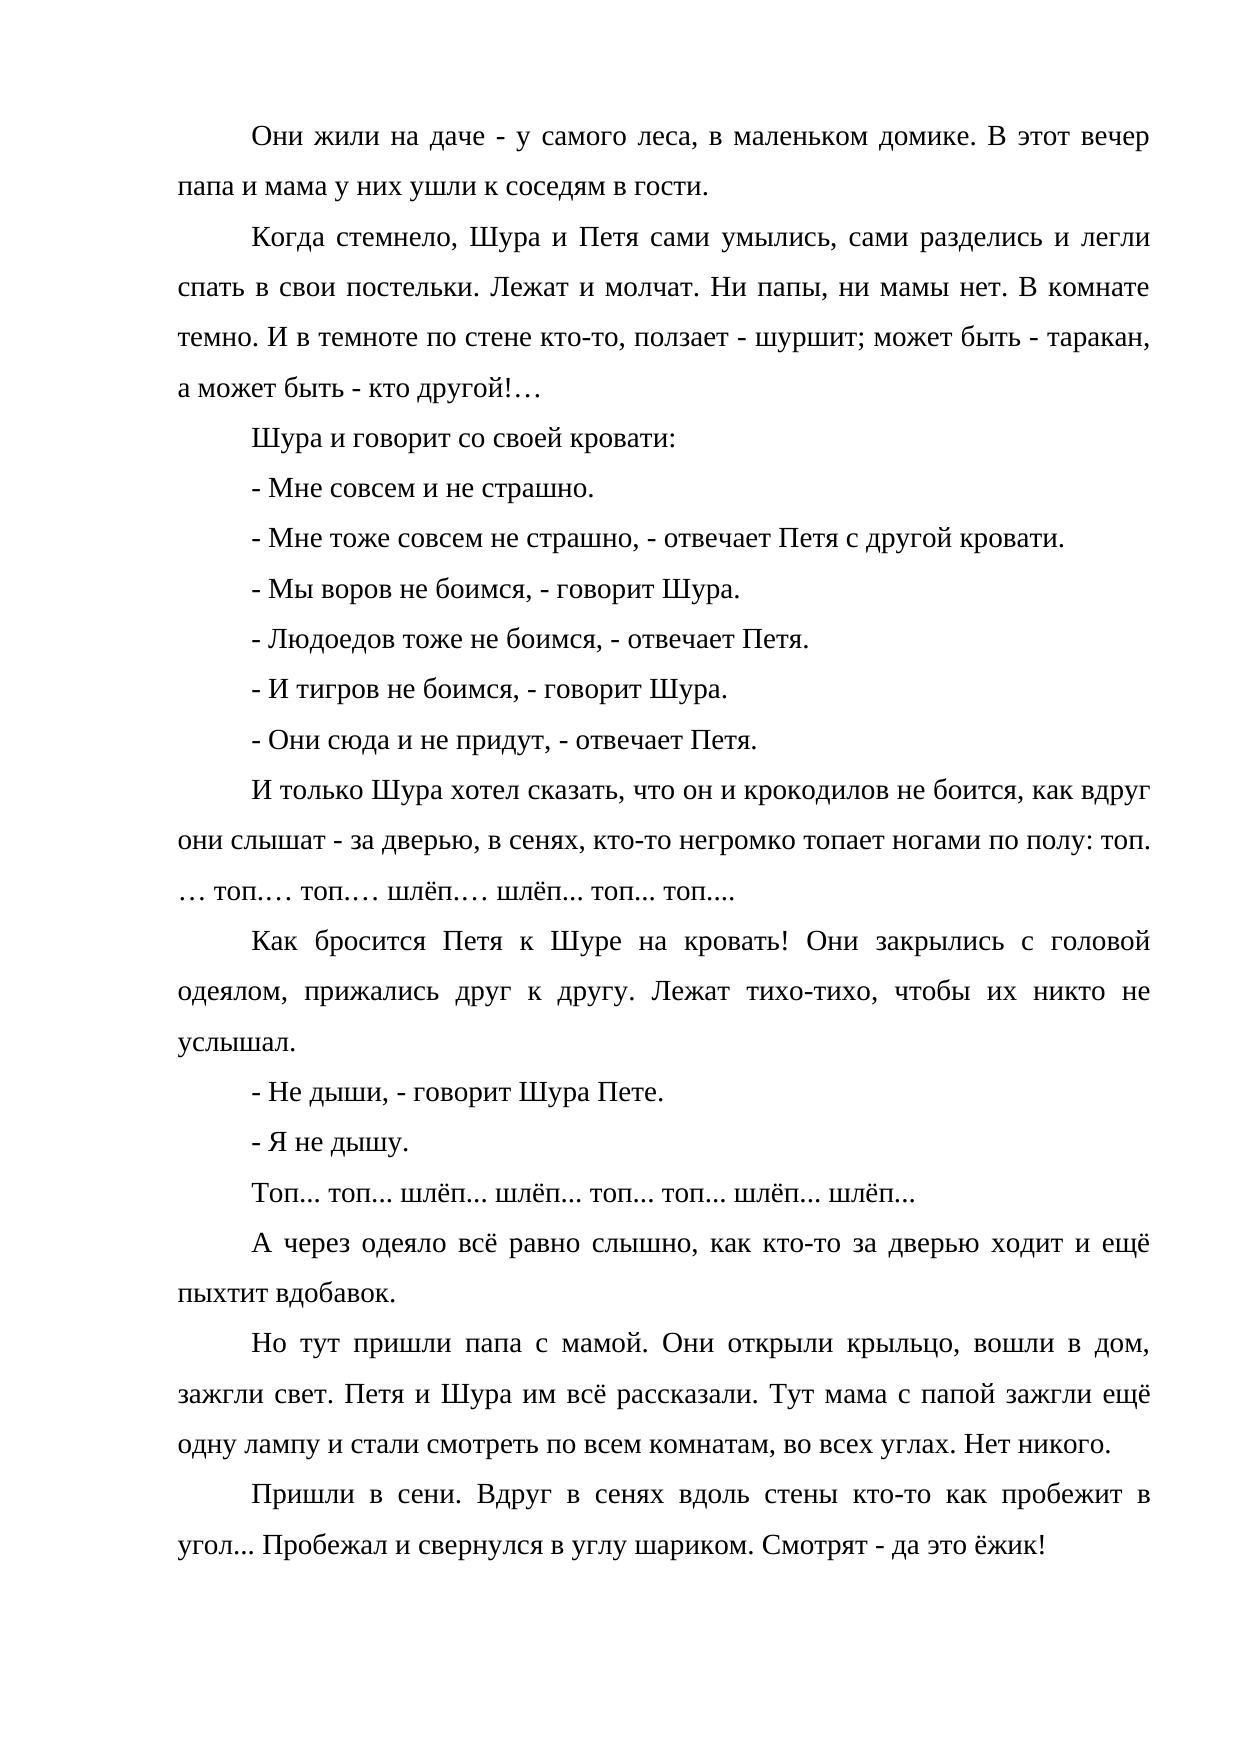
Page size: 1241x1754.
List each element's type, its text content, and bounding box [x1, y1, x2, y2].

text - Мне тоже совсем не страшно, - отвечает Петя с другой кровати. [177, 521, 1152, 554]
text - Мне совсем и не страшно. [177, 470, 1152, 504]
text Они жили на даче - у самого леса, в маленьком домике. В этот вечер папа и мама у них ушли к соседям в гости. [177, 118, 1152, 202]
text - Людоедов тоже не боимся, - отвечает Петя. [177, 621, 1152, 655]
text - Мы воров не боимся, - говорит Шура. [177, 571, 1152, 604]
text Пришли в сени. Вдруг в сенях вдоль стены кто-то как пробежит в угол... Пробежал и свернулся в углу шариком. Смотрят - да это ёжик! [177, 1477, 1152, 1560]
text Топ... топ... шлёп... шлёп... топ... топ... шлёп... шлёп... [177, 1175, 1152, 1208]
text Но тут пришли папа с мамой. Они открыли крыльцо, вошли в дом, зажгли свет. Петя и Шура им всё рассказали. Тут мама с папой зажгли ещё одну лампу и стали смотреть по всем комнатам, во всех углах. Нет никого. [177, 1326, 1152, 1460]
text Шура и говорит со своей кровати: [177, 420, 1152, 453]
text Когда стемнело, Шура и Петя сами умылись, сами разделись и легли спать в свои постельки. Лежат и молчат. Ни папы, ни мамы нет. В комнате темно. И в темноте по стене кто-то, ползает - шуршит; может быть - таракан, а может быть - кто другой!… [177, 219, 1152, 403]
text - И тигров не боимся, - говорит Шура. [177, 672, 1152, 705]
text А через одеяло всё равно слышно, как кто-то за дверью ходит и ещё пыхтит вдобавок. [177, 1225, 1152, 1309]
text - Я не дышу. [177, 1124, 1152, 1158]
text И только Шура хотел сказать, что он и крокодилов не боится, как вдруг они слышат - за дверью, в сенях, кто-то негромко топает ногами по полу: топ.… топ.… топ.… шлёп.… шлёп... топ... топ.... [177, 772, 1152, 906]
text - Не дыши, - говорит Шура Пете. [177, 1074, 1152, 1108]
text - Они сюда и не придут, - отвечает Петя. [177, 722, 1152, 755]
text Как бросится Петя к Шуре на кровать! Они закрылись с головой одеялом, прижались друг к другу. Лежат тихо-тихо, чтобы их никто не услышал. [177, 923, 1152, 1057]
